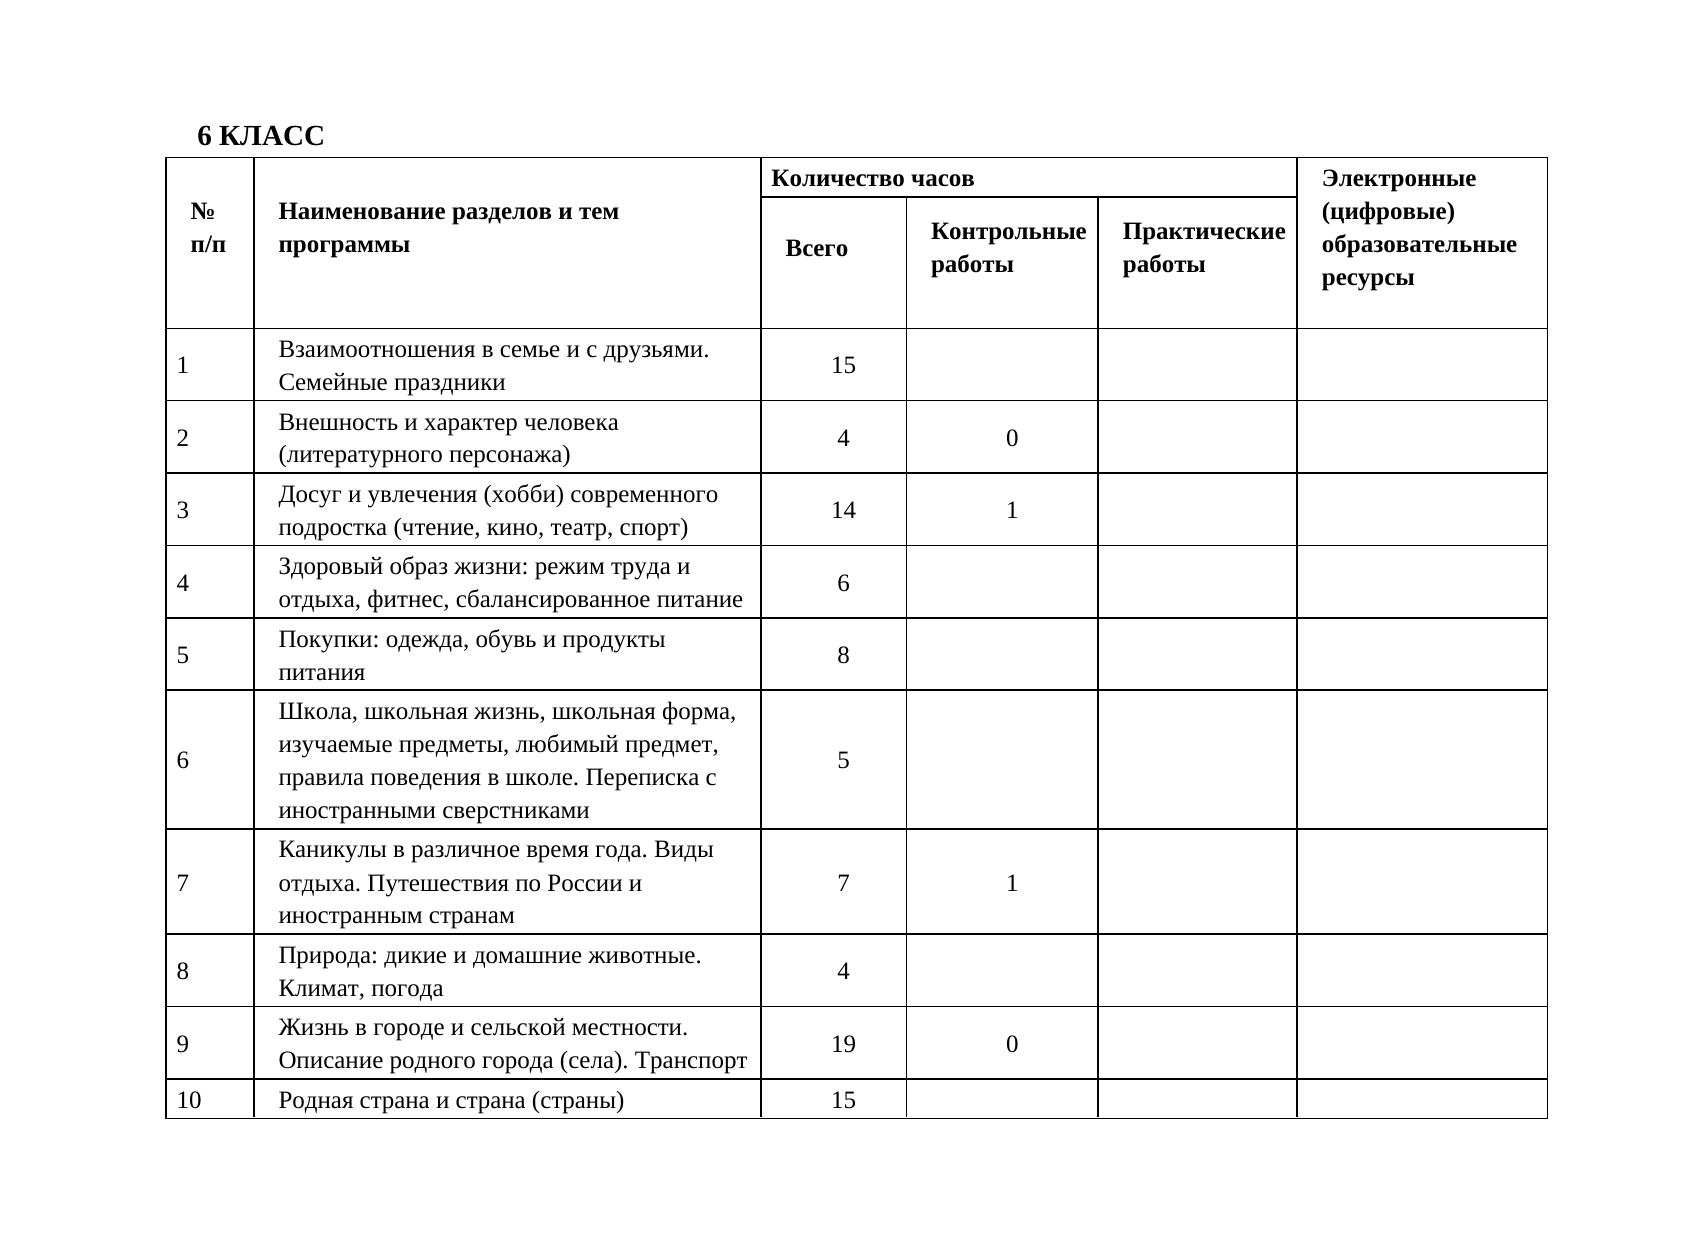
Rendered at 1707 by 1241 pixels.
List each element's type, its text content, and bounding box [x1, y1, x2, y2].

table_cell 1 [907, 830, 1097, 933]
table_cell [1099, 329, 1296, 400]
table_cell Школа, школьная жизнь, школьная форма, изучаемые предметы, любимый предмет, правила поведения в школе. Переписка с иностранными сверстниками [255, 691, 760, 828]
table_cell [1099, 830, 1296, 933]
table_cell 14 [762, 474, 906, 544]
table_cell Всего [762, 198, 906, 327]
table_cell [907, 1080, 1097, 1117]
table_cell 8 [167, 935, 253, 1006]
text 6 КЛАСС [190, 118, 1618, 152]
table_cell 5 [762, 691, 906, 828]
table_cell Каникулы в различное время года. Виды отдыха. Путешествия по России и иностранным странам [255, 830, 760, 933]
table_cell 19 [762, 1007, 906, 1078]
table_cell [1099, 1080, 1296, 1117]
table_cell [1099, 935, 1296, 1006]
table_cell Внешность и характер человека (литературного персонажа) [255, 401, 760, 472]
table_cell 7 [762, 830, 906, 933]
table_cell Покупки: одежда, обувь и продукты питания [255, 619, 760, 689]
table_cell 0 [907, 401, 1097, 472]
table_cell Взаимоотношения в семье и с друзьями. Семейные праздники [255, 329, 760, 400]
table_cell 4 [762, 401, 906, 472]
table_header Электронные (цифровые) образовательные ресурсы [1298, 158, 1547, 327]
table_cell [1298, 691, 1547, 828]
table_cell [907, 619, 1097, 689]
table_cell 5 [167, 619, 253, 689]
table_cell [1298, 401, 1547, 472]
table_cell [907, 691, 1097, 828]
table_header Наименование разделов и тем программы [255, 158, 760, 327]
table_cell 8 [762, 619, 906, 689]
table_cell 1 [907, 474, 1097, 544]
table_cell Практические работы [1099, 198, 1296, 327]
table_cell 7 [167, 830, 253, 933]
table_cell [1298, 619, 1547, 689]
table_header Количество часов [762, 158, 1296, 196]
table_cell [1298, 546, 1547, 617]
table_cell 6 [762, 546, 906, 617]
table_header № п/п [167, 158, 253, 327]
table_cell 6 [167, 691, 253, 828]
table_cell Здоровый образ жизни: режим труда и отдыха, фитнес, сбалансированное питание [255, 546, 760, 617]
table_cell 2 [167, 401, 253, 472]
table_cell [1099, 691, 1296, 828]
table_cell [1099, 546, 1296, 617]
table_cell [1298, 474, 1547, 544]
table_cell Природа: дикие и домашние животные. Климат, погода [255, 935, 760, 1006]
table_cell 4 [762, 935, 906, 1006]
table_cell [1298, 1080, 1547, 1117]
table_cell Досуг и увлечения (хобби) современного подростка (чтение, кино, театр, спорт) [255, 474, 760, 544]
table_cell [1099, 1007, 1296, 1078]
table_cell [1099, 401, 1296, 472]
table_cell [255, 1080, 760, 1117]
table_cell 4 [167, 546, 253, 617]
table_cell 3 [167, 474, 253, 544]
table_cell [1298, 329, 1547, 400]
table_cell 9 [167, 1007, 253, 1078]
table_cell [1099, 474, 1296, 544]
table_cell 15 [762, 329, 906, 400]
table_cell [1099, 619, 1296, 689]
table_cell Контрольные работы [907, 198, 1097, 327]
table_cell [1298, 935, 1547, 1006]
table_cell [907, 329, 1097, 400]
table_cell 0 [907, 1007, 1097, 1078]
table_cell Жизнь в городе и сельской местности. Описание родного города (села). Транспорт [255, 1007, 760, 1078]
table_cell [1298, 830, 1547, 933]
table_cell 10 [167, 1080, 253, 1117]
table_cell 15 [762, 1080, 906, 1117]
table_cell 1 [167, 329, 253, 400]
table_cell [907, 935, 1097, 1006]
table_cell [907, 546, 1097, 617]
table_cell [1298, 1007, 1547, 1078]
